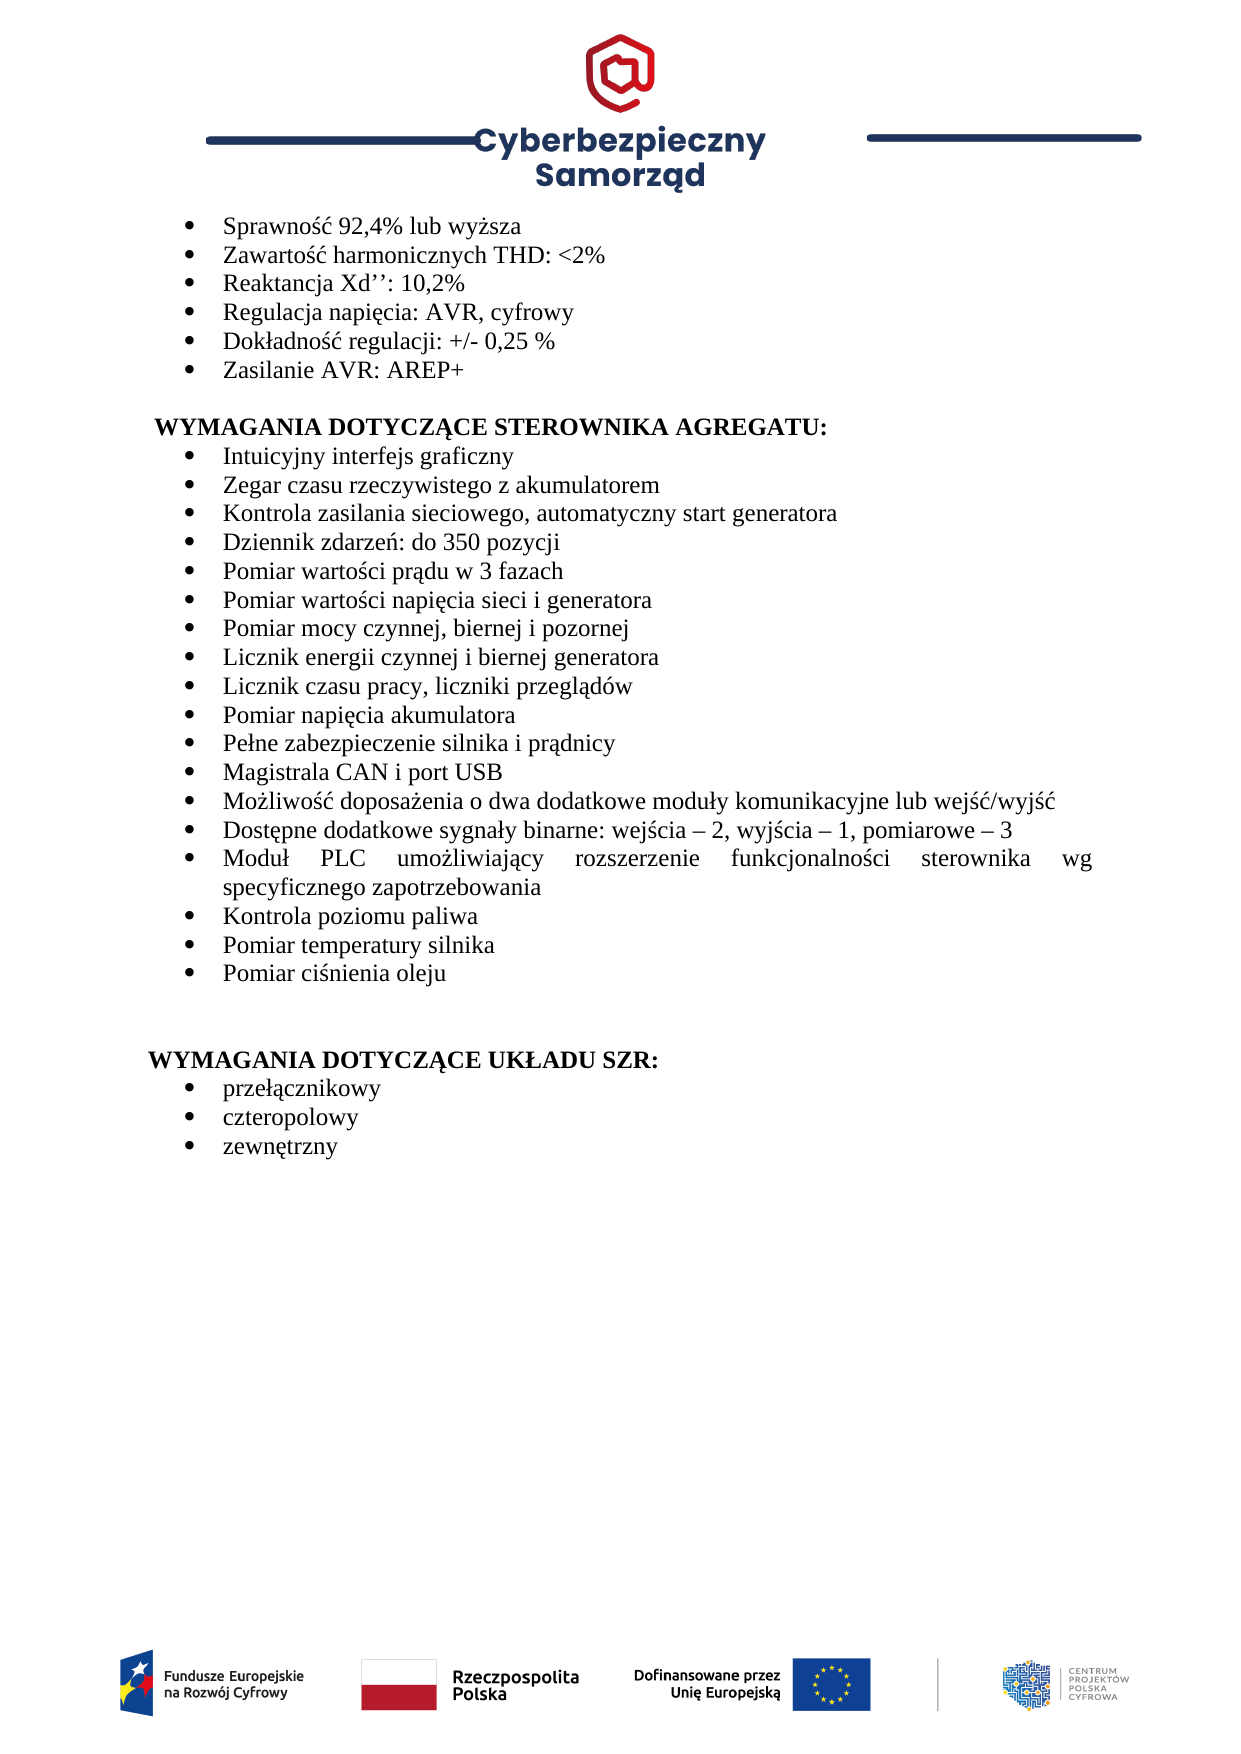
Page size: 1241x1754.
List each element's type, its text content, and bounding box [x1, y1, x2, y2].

list Magistrala CAN i port USB [185, 757, 1093, 786]
text WYMAGANIA DOTYCZĄCE STEROWNIKA AGREGATU: [148, 412, 1093, 441]
picture [206, 34, 766, 193]
picture [866, 134, 1142, 142]
list czteropolowy [185, 1102, 1093, 1131]
list Kontrola zasilania sieciowego, automatyczny start generatora [185, 498, 1093, 527]
picture [98, 1627, 1162, 1738]
list Zegar czasu rzeczywistego z akumulatorem [185, 470, 1093, 498]
list Dokładność regulacji: +/- 0,25 % [185, 326, 1093, 355]
list zewnętrzny [185, 1131, 1093, 1160]
list Dostępne dodatkowe sygnały binarne: wejścia – 2, wyjścia – 1, pomiarowe – 3 [185, 815, 1093, 843]
list Moduł PLC umożliwiający rozszerzenie funkcjonalności sterownika wg specyficznego zapotrzebowania [185, 843, 1093, 901]
list Pomiar ciśnienia oleju [185, 958, 1093, 987]
list Pomiar temperatury silnika [185, 930, 1093, 958]
list Pomiar wartości prądu w 3 fazach [185, 556, 1093, 585]
list Intuicyjny interfejs graficzny [185, 441, 1093, 470]
text WYMAGANIA DOTYCZĄCE UKŁADU SZR: [148, 1045, 1093, 1073]
list Kontrola poziomu paliwa [185, 901, 1093, 930]
list Pomiar mocy czynnej, biernej i pozornej [185, 613, 1093, 642]
list Reaktancja Xd’’: 10,2% [185, 268, 1093, 297]
list Dziennik zdarzeń: do 350 pozycji [185, 527, 1093, 556]
list przełącznikowy [185, 1073, 1093, 1102]
list Regulacja napięcia: AVR, cyfrowy [185, 297, 1093, 326]
list Pomiar napięcia akumulatora [185, 700, 1093, 728]
list Sprawność 92,4% lub wyższa [185, 211, 1093, 240]
list Możliwość doposażenia o dwa dodatkowe moduły komunikacyjne lub wejść/wyjść [185, 786, 1093, 815]
list Pomiar wartości napięcia sieci i generatora [185, 585, 1093, 613]
list Zawartość harmonicznych THD: <2% [185, 240, 1093, 268]
list Licznik czasu pracy, liczniki przeglądów [185, 671, 1093, 700]
list Licznik energii czynnej i biernej generatora [185, 642, 1093, 671]
list Pełne zabezpieczenie silnika i prądnicy [185, 728, 1093, 757]
list Zasilanie AVR: AREP+ [185, 355, 1093, 383]
